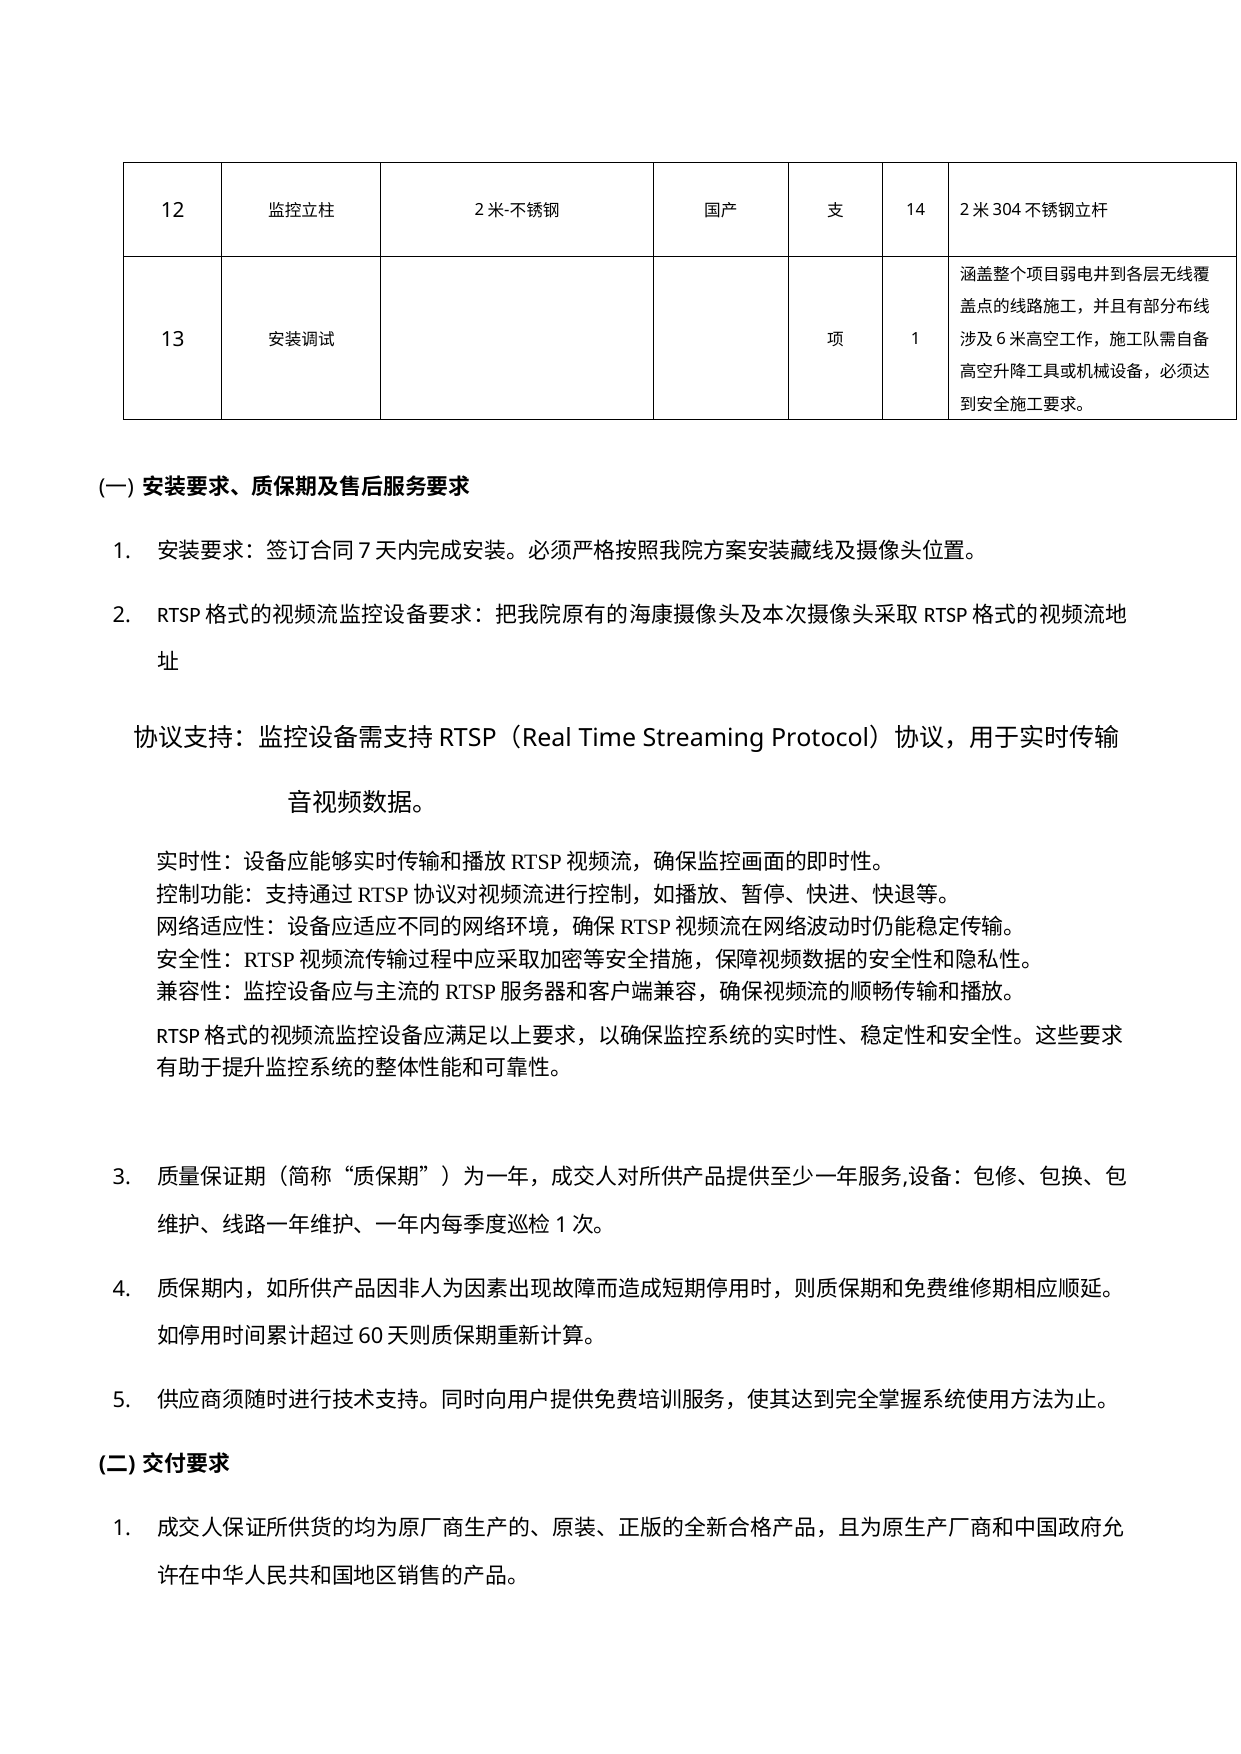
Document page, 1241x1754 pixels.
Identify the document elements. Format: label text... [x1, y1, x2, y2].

table_cell 项 [789, 257, 882, 419]
table_cell 13 [124, 257, 221, 419]
text ‌ ‌协议支持‌：监控设备需支持RTSP（Real Time Streaming Protocol）协议，用于实时传输音视频数据。 [112, 703, 1128, 833]
table_cell 2米-不锈钢 [381, 163, 653, 256]
list 安装要求：签订合同7天内完成安装。必须严格按照我院方案安装藏线及摄像头位置。 [112, 533, 1128, 565]
list 质保期内，如所供产品因非人为因素出现故障而造成短期停用时，则质保期和免费维修期相应顺延。如停用时间累计超过60天则质保期重新计算。 [112, 1271, 1128, 1350]
table_cell 12 [124, 163, 221, 256]
text ‌网络适应性‌：设备应适应不同的网络环境，确保RTSP视频流在网络波动时仍能稳定传输。 [112, 909, 1128, 941]
table_cell 安装调试 [222, 257, 380, 419]
table_cell 2米304不锈钢立杆 [949, 163, 1236, 256]
table_cell 监控立柱 [222, 163, 380, 256]
text ‌实时性‌：设备应能够实时传输和播放RTSP视频流，确保监控画面的即时性。 [112, 844, 1128, 876]
text RTSP格式的视频流监控设备应满足以上要求，以确保监控系统的实时性、稳定性和安全性。这些要求有助于提升监控系统的整体性能和可靠性‌。 [156, 1017, 1128, 1082]
text ‌兼容性‌：监控设备应与主流的RTSP服务器和客户端兼容，确保视频流的顺畅传输和播放。 [112, 974, 1128, 1006]
table_cell 国产 [654, 163, 788, 256]
text ‌控制功能‌：支持通过RTSP协议对视频流进行控制，如播放、暂停、快进、快退等。 [112, 876, 1128, 909]
list 质量保证期（简称“质保期”）为一年，成交人对所供产品提供至少一年服务,设备：包修、包换、包维护、线路一年维护、一年内每季度巡检1次。 [112, 1159, 1128, 1239]
list 交付要求 [98, 1446, 1128, 1478]
list 供应商须随时进行技术支持。同时向用户提供免费培训服务，使其达到完全掌握系统使用方法为止。 [112, 1382, 1128, 1414]
table_cell [654, 257, 788, 419]
table_cell 支 [789, 163, 882, 256]
list 成交人保证所供货的均为原厂商生产的、原装、正版的全新合格产品，且为原生产厂商和中国政府允许在中华人民共和国地区销售的产品。 [112, 1510, 1128, 1589]
list 安装要求、质保期及售后服务要求 [98, 469, 1128, 501]
table_cell 14 [883, 163, 948, 256]
table_cell 1 [883, 257, 948, 419]
table_cell 涵盖整个项目弱电井到各层无线覆盖点的线路施工，并且有部分布线涉及6米高空工作，施工队需自备高空升降工具或机械设备，必须达到安全施工要求。 [949, 257, 1236, 419]
text ‌安全性‌：RTSP视频流传输过程中应采取加密等安全措施，保障视频数据的安全性和隐私性。 [112, 941, 1128, 974]
list RTSP格式的视频流监控设备要求：把我院原有的海康摄像头及本次摄像头采取RTSP格式的视频流地址 [112, 597, 1128, 676]
table_cell [381, 257, 653, 419]
